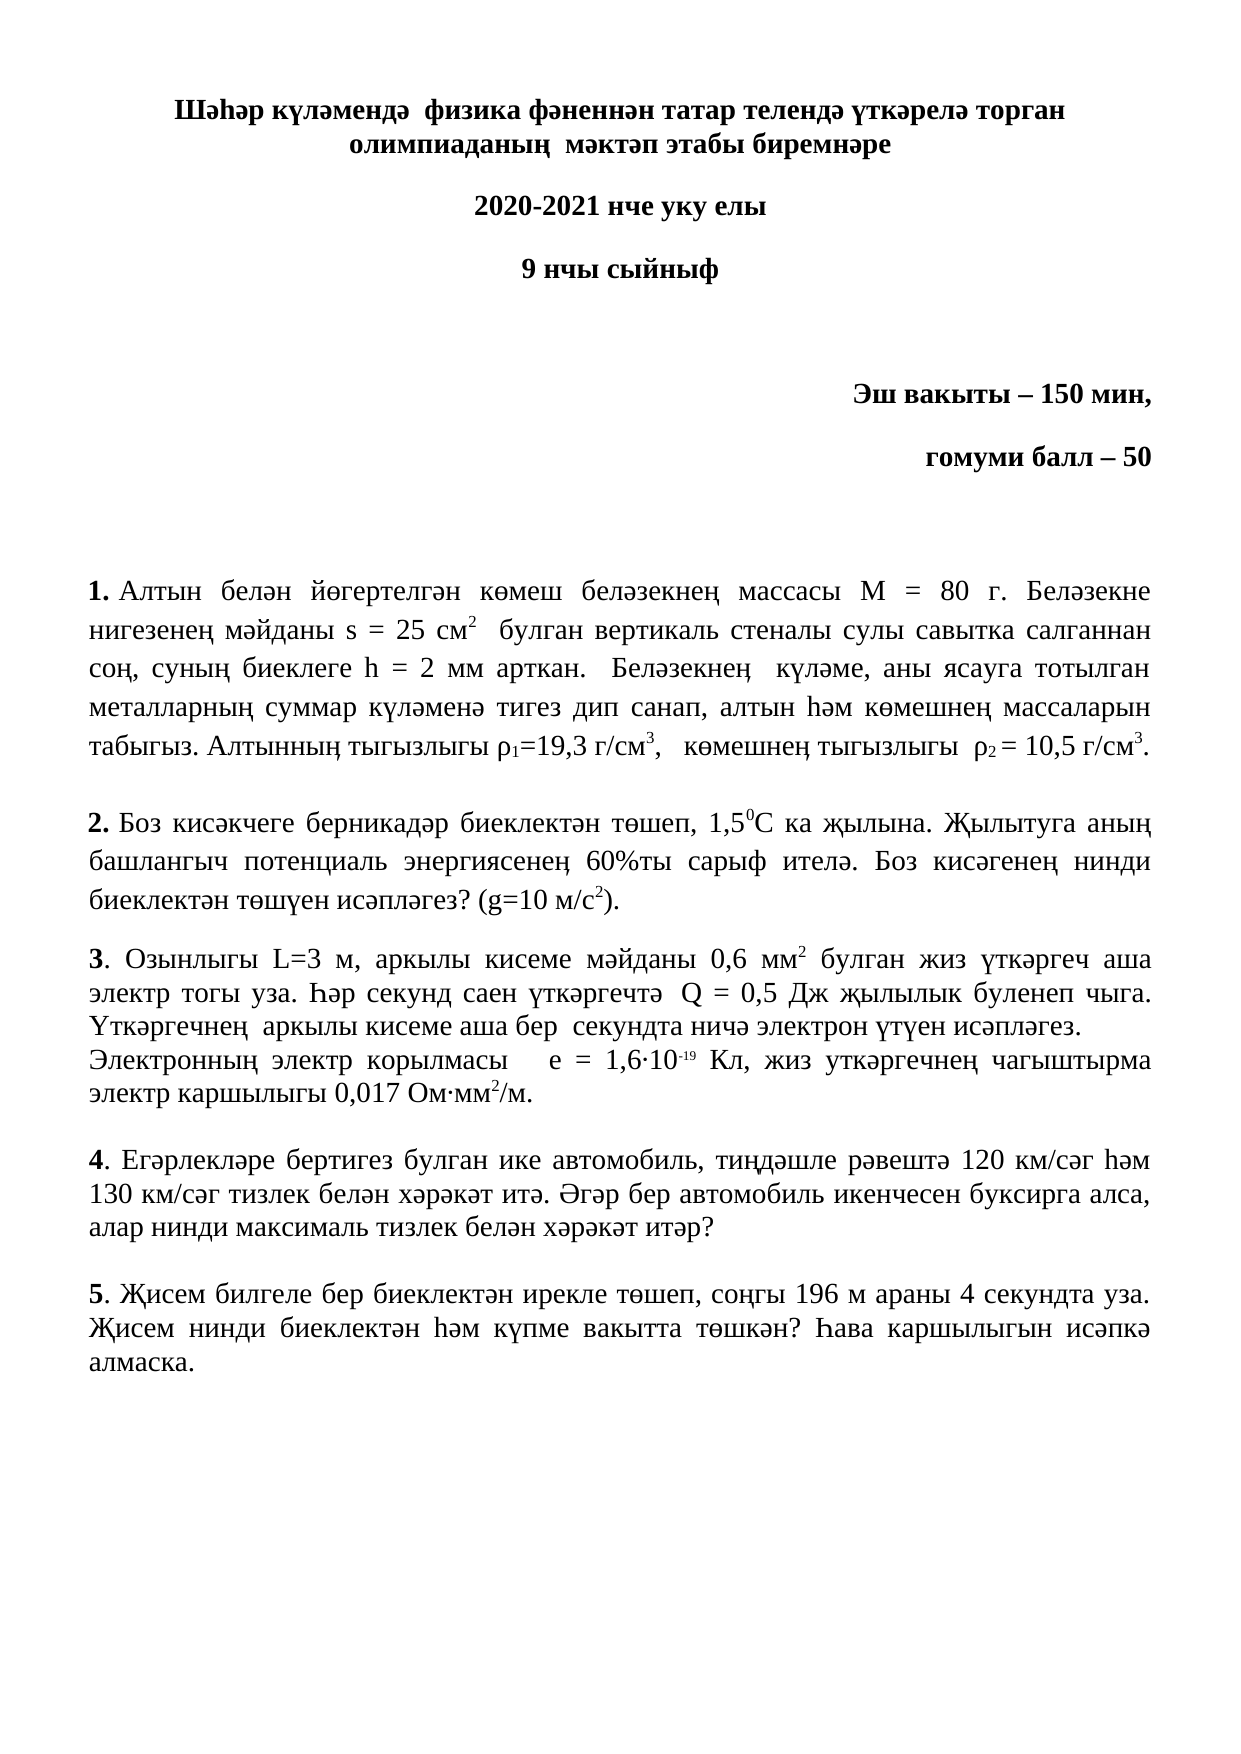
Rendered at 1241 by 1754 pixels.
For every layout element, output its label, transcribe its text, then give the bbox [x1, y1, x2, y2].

text 4. Егәрлекләре бертигез булган ике автомобиль, тиңдәшле рәвештә 120 км/сәг һәм 130 км/сәг тизлек белән хәрәкәт итә. Әгәр бер автомобиль икенчесен буксирга алса, алар нинди максималь тизлек белән хәрәкәт итәр? [89, 1142, 1152, 1243]
text Шәһәр күләмендә физика фәненнән татар телендә үткәрелә торган олимпиаданың мәктәп этабы биремнәре [89, 92, 1152, 159]
text 2020-2021 нче уку елы [89, 188, 1152, 222]
text Эш вакыты – 150 мин, [89, 377, 1152, 410]
text 3. Озынлыгы L=3 м, аркылы кисеме мәйданы 0,6 мм2 булган жиз үткәргеч аша электр тогы уза. Һәр секунд саен үткәргечтә Q = 0,5 Дж җылылык буленеп чыга. Үткәргечнең аркылы кисеме аша бер секундта ничә электрон үтүен исәпләгез. [89, 941, 1152, 1042]
text Электронның электр корылмасы e = 1,6∙10-19 Кл, жиз уткәргечнең чагыштырма электр каршылыгы 0,017 Ом∙мм2/м. [89, 1042, 1152, 1109]
text 5. Җисем билгеле бер биеклектән ирекле төшеп, соңгы 196 м араны 4 секундта уза. Җисем нинди биеклектән һәм күпме вакытта төшкән? Һава каршылыгын исәпкә алмаска. [89, 1277, 1152, 1377]
list Боз кисәкчеге берникадәр биеклектән төшеп, 1,50С ка җылына. Җылытуга аның башлангыч потенциаль энергиясенеӊ 60%ты сарыф ителә. Боз кисәгенең нинди биеклектән төшүен исәпләгез? (g=10 м/c2). [87, 805, 1152, 915]
text гомуми балл – 50 [89, 439, 1152, 473]
text 9 нчы сыйныф [89, 251, 1152, 285]
list Алтын белән йөгертелгән көмеш беләзекнең массасы М = 80 г. Беләзекне нигезенең мәйданы s = 25 см2 булган вертикаль стеналы сулы савытка салганнан соң, суның биеклеге һ = 2 мм арткан. Беләзекнеӊ күләме, аны ясауга тотылган металларның суммар күләменә тигез дип санап, алтын һәм көмешнең массаларын табыгыз. Алтынныӊ тыгызлыгы ρ1=19,3 г/см3, көмешнеӊ тыгызлыгы ρ2 = 10,5 г/см3. [87, 573, 1152, 761]
